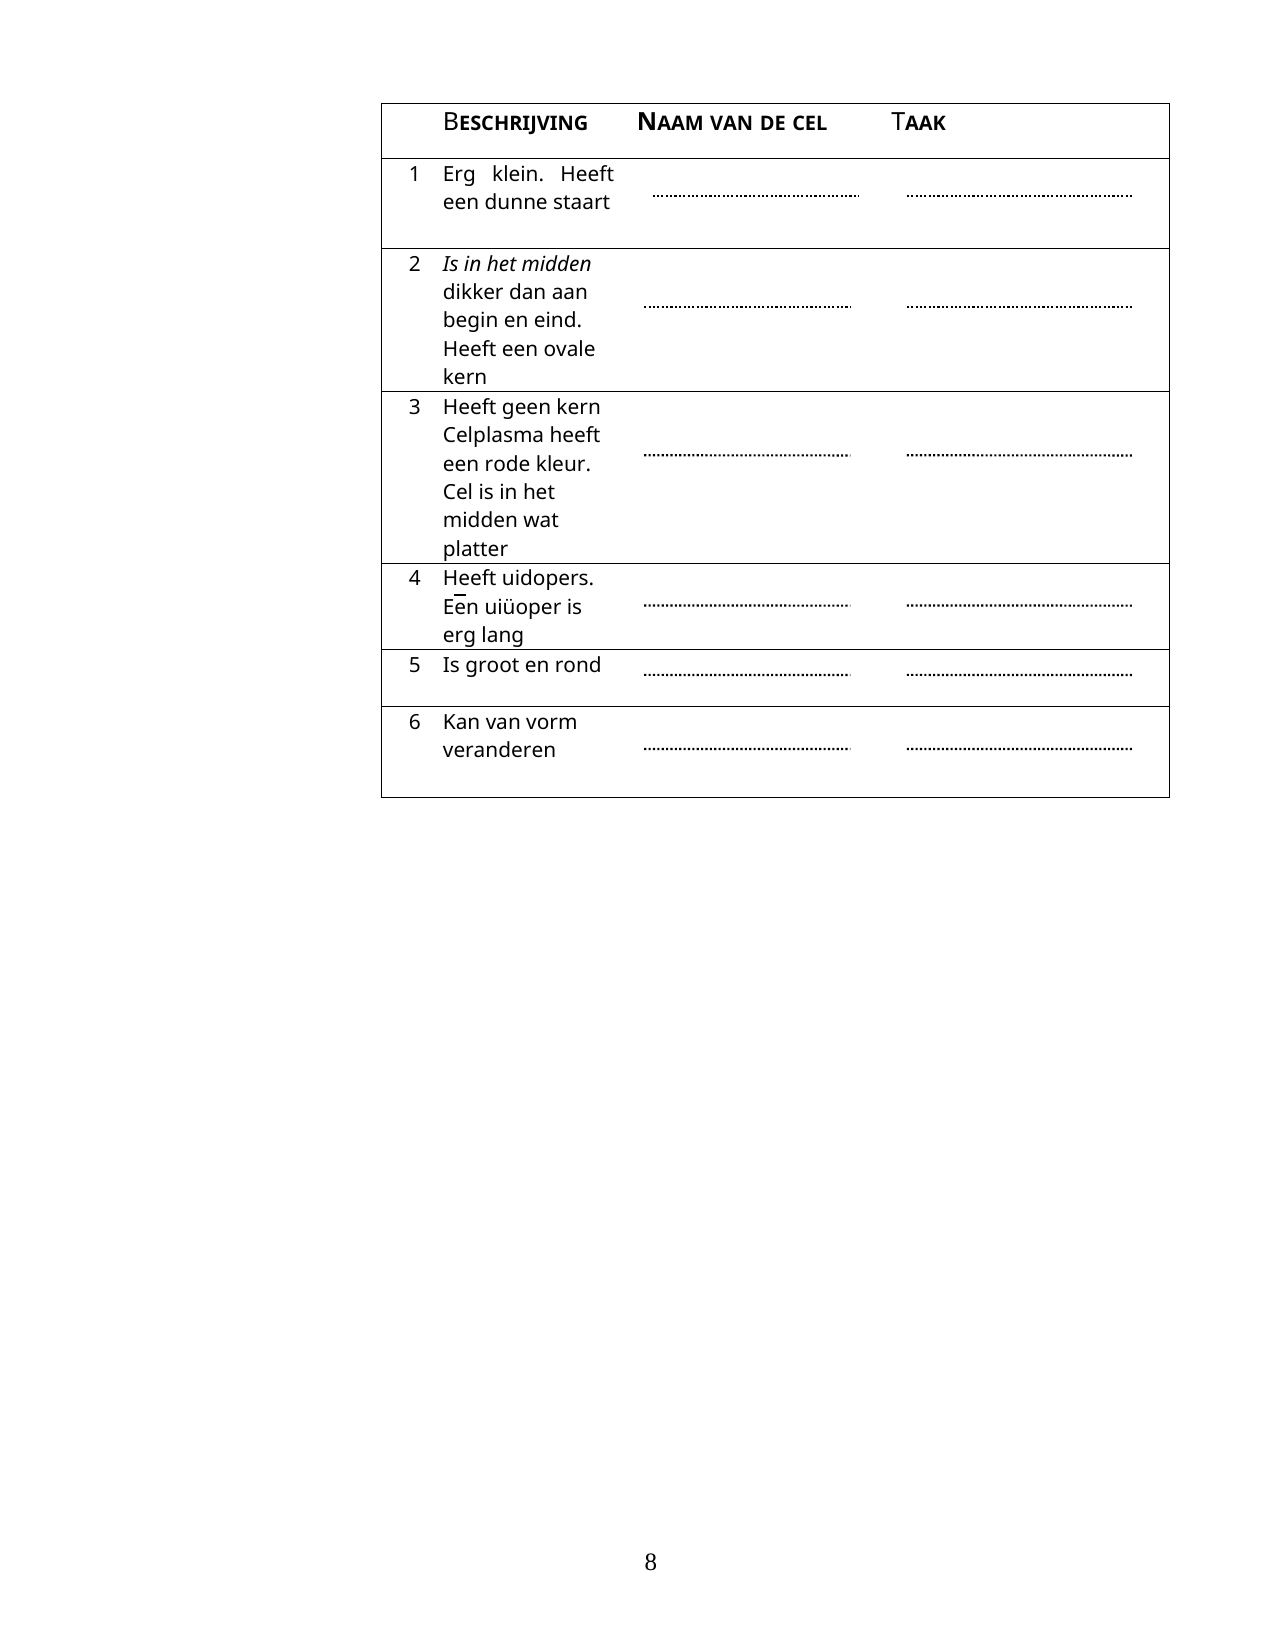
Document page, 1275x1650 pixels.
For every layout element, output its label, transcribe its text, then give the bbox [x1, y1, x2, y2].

table_cell 6 [382, 707, 431, 797]
table_header [382, 104, 431, 158]
table_cell [625, 707, 880, 797]
table_cell [880, 392, 1169, 562]
table_cell 3 [382, 392, 431, 562]
table_cell [880, 159, 1169, 248]
table_header Beschrijving [431, 104, 625, 158]
table_cell [625, 650, 880, 706]
table_cell [625, 392, 880, 562]
table_cell [880, 564, 1169, 649]
table_cell 4 [382, 564, 431, 649]
table_cell Is groot en rond [431, 650, 625, 706]
table_cell 5 [382, 650, 431, 706]
table_cell Erg klein. Heeft een dunne staart [431, 159, 625, 248]
table_cell [625, 564, 880, 649]
table_header Naam van de cel [625, 104, 880, 158]
table_cell 2 [382, 249, 431, 391]
table_cell [625, 159, 880, 248]
table_cell Heeft geen kern Celplasma heeft een rode kleur. Cel is in het midden wat platter [431, 392, 625, 562]
table_cell [625, 249, 880, 391]
table_cell [880, 249, 1169, 391]
table_cell [880, 650, 1169, 706]
table_header Taak [880, 104, 1169, 158]
table_cell Kan van vorm veranderen [431, 707, 625, 797]
table_cell Is in het midden dikker dan aan begin en eind. Heeft een ovale kern [431, 249, 625, 391]
table_cell [880, 707, 1169, 797]
table_cell Heeft uidopers. Een uiüoper is erg lang [431, 564, 625, 649]
table_cell 1 [382, 159, 431, 248]
